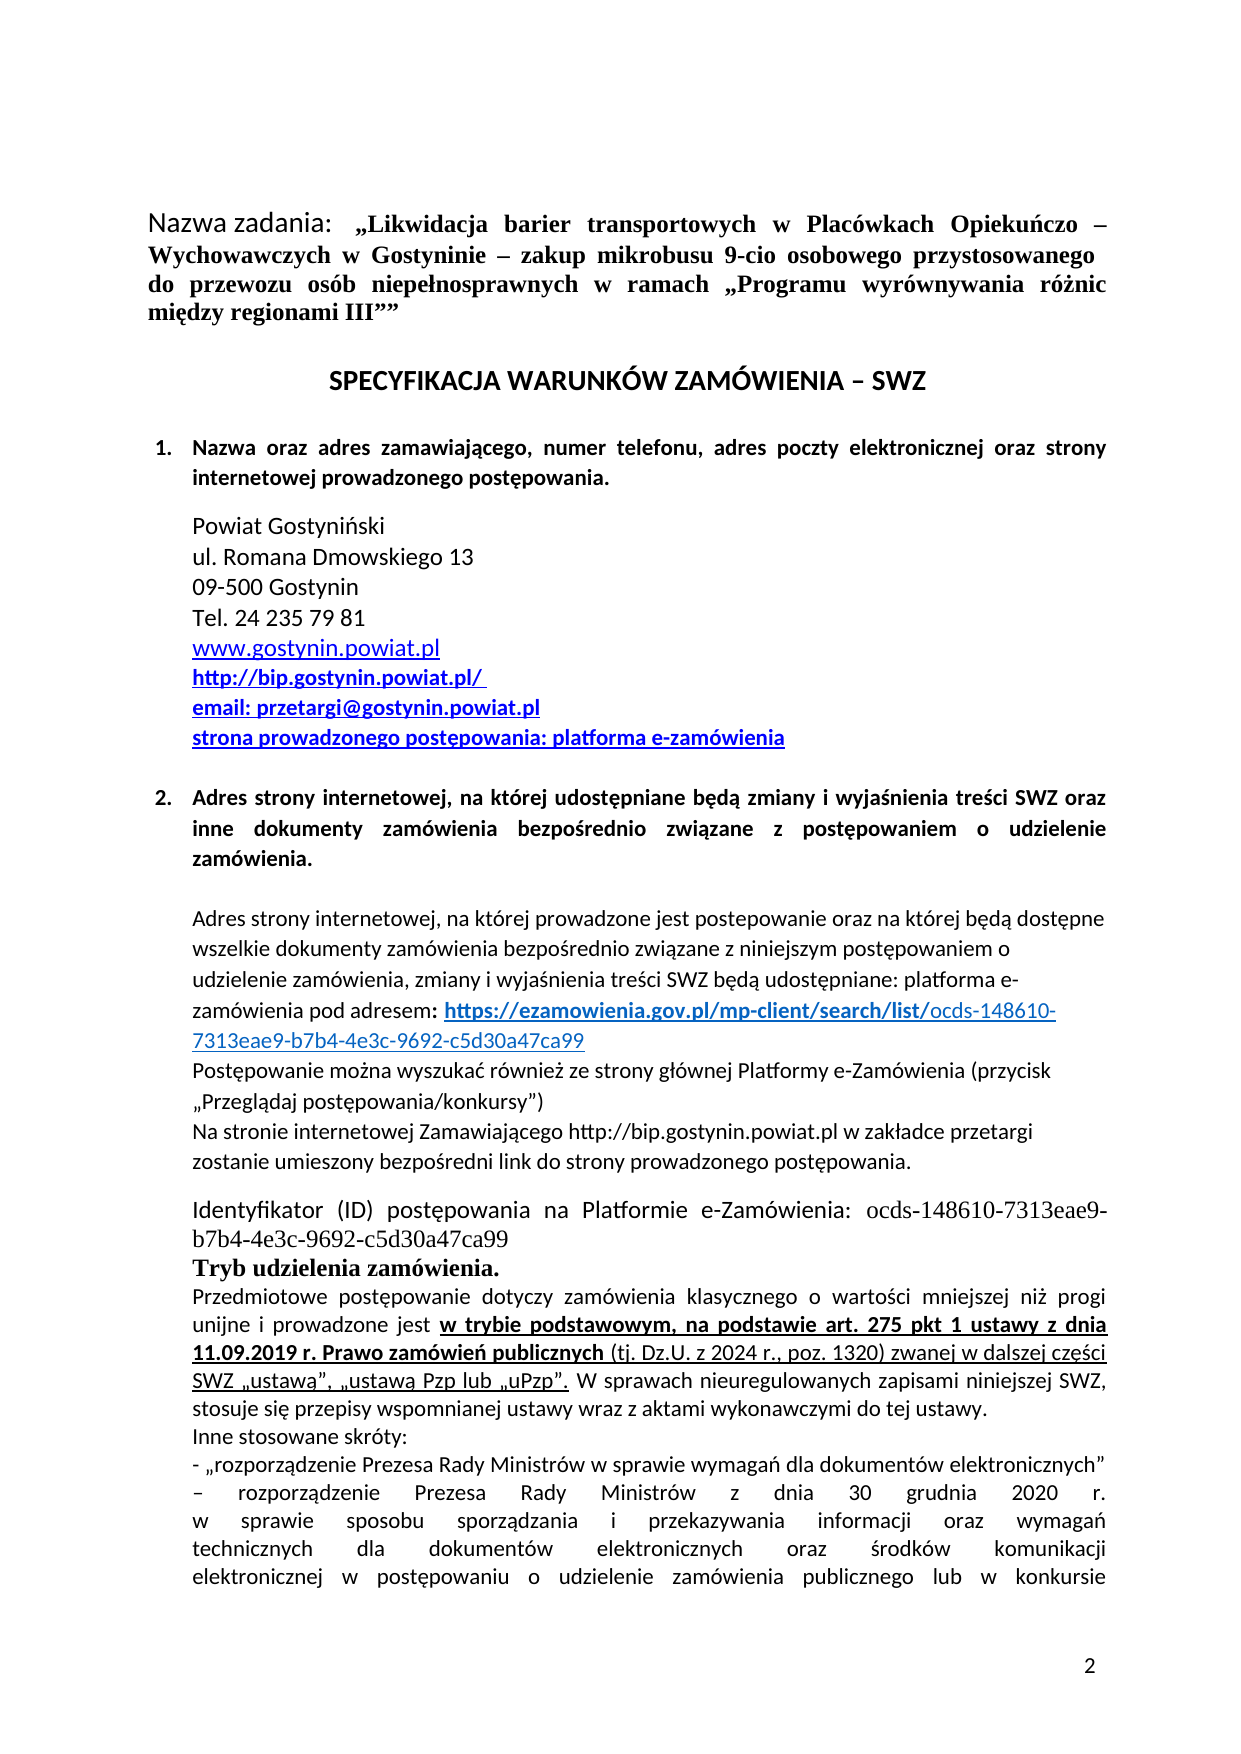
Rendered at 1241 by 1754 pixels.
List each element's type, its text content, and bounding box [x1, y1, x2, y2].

text Tel. 24 235 79 81 [192, 602, 1107, 632]
list Postępowanie można wyszukać również ze strony głównej Platformy e-Zamówienia (przycisk „Przeglądaj postępowania/konkursy”) [192, 1057, 1107, 1115]
text Inne stosowane skróty: [192, 1422, 1107, 1450]
text ul. Romana Dmowskiego 13 [192, 541, 1107, 571]
list Nazwa oraz adres zamawiającego, numer telefonu, adres poczty elektronicznej oraz strony internetowej prowadzonego postępowania. [154, 433, 1107, 491]
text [192, 1450, 1107, 1590]
text SPECYFIKACJA WARUNKÓW ZAMÓWIENIA – SWZ [148, 362, 1107, 397]
text Identyfikator (ID) postępowania na Platformie e-Zamówienia: ocds-148610-7313eae9-b7b4-4e3c-9692-c5d30a47ca99 [192, 1194, 1107, 1253]
list email: przetargi@gostynin.powiat.pl [192, 693, 1107, 721]
text Powiat Gostyniński [192, 510, 1107, 541]
text www.gostynin.powiat.pl [192, 632, 1107, 663]
list Adres strony internetowej, na której udostępniane będą zmiany i wyjaśnienia treści SWZ oraz inne dokumenty zamówienia bezpośrednio związane z postępowaniem o udzielenie zamówienia. [154, 783, 1107, 872]
list strona prowadzonego postępowania: platforma e-zamówienia [192, 723, 1107, 781]
list Adres strony internetowej, na której prowadzone jest postepowanie oraz na której będą dostępne wszelkie dokumenty zamówienia bezpośrednio związane z niniejszym postępowaniem o udzielenie zamówienia, zmiany i wyjaśnienia treści SWZ będą udostępniane: platforma e-zamówienia pod adresem: https://ezamowienia.gov.pl/mp-client/search/list/ocds-148610-7313eae9-b7b4-4e3c-9692-c5d30a47ca99 [192, 904, 1107, 1054]
text Przedmiotowe postępowanie dotyczy zamówienia klasycznego o wartości mniejszej niż progi unijne i prowadzone jest w trybie podstawowym, na podstawie art. 275 pkt 1 ustawy z dnia 11.09.2019 r. Prawo zamówień publicznych (tj. Dz.U. z 2024 r., poz. 1320) zwanej w dalszej części SWZ „ustawą”, „ustawą Pzp lub „uPzp”. W sprawach nieuregulowanych zapisami niniejszej SWZ, stosuje się przepisy wspomnianej ustawy wraz z aktami wykonawczymi do tej ustawy. [192, 1364, 1107, 1422]
list http://bip.gostynin.powiat.pl/ [192, 663, 1107, 691]
list Na stronie internetowej Zamawiającego http://bip.gostynin.powiat.pl w zakładce przetargi zostanie umieszony bezpośredni link do strony prowadzonego postępowania. [192, 1117, 1107, 1175]
text Przedmiotowe postępowanie dotyczy zamówienia klasycznego o wartości mniejszej niż progi unijne i prowadzone jest w trybie podstawowym, na podstawie art. 275 pkt 1 ustawy z dnia 11.09.2019 r. Prawo zamówień publicznych (tj. Dz.U. z 2024 r., poz. 1320) zwanej w dalszej części SWZ „ustawą”, „ustawą Pzp lub „uPzp”. W sprawach nieuregulowanych zapisami niniejszej SWZ, stosuje się przepisy wspomnianej ustawy wraz z aktami wykonawczymi do tej ustawy. [192, 1282, 1107, 1362]
text 09-500 Gostynin [192, 571, 1107, 602]
text Tryb udzielenia zamówienia. [192, 1253, 1107, 1282]
text Nazwa zadania: „Likwidacja barier transportowych w Placówkach Opiekuńczo – Wychowawczych w Gostyninie – zakup mikrobusu 9-cio osobowego przystosowanego do przewozu osób niepełnosprawnych w ramach „Programu wyrównywania różnic między regionami III”” [148, 204, 1107, 326]
